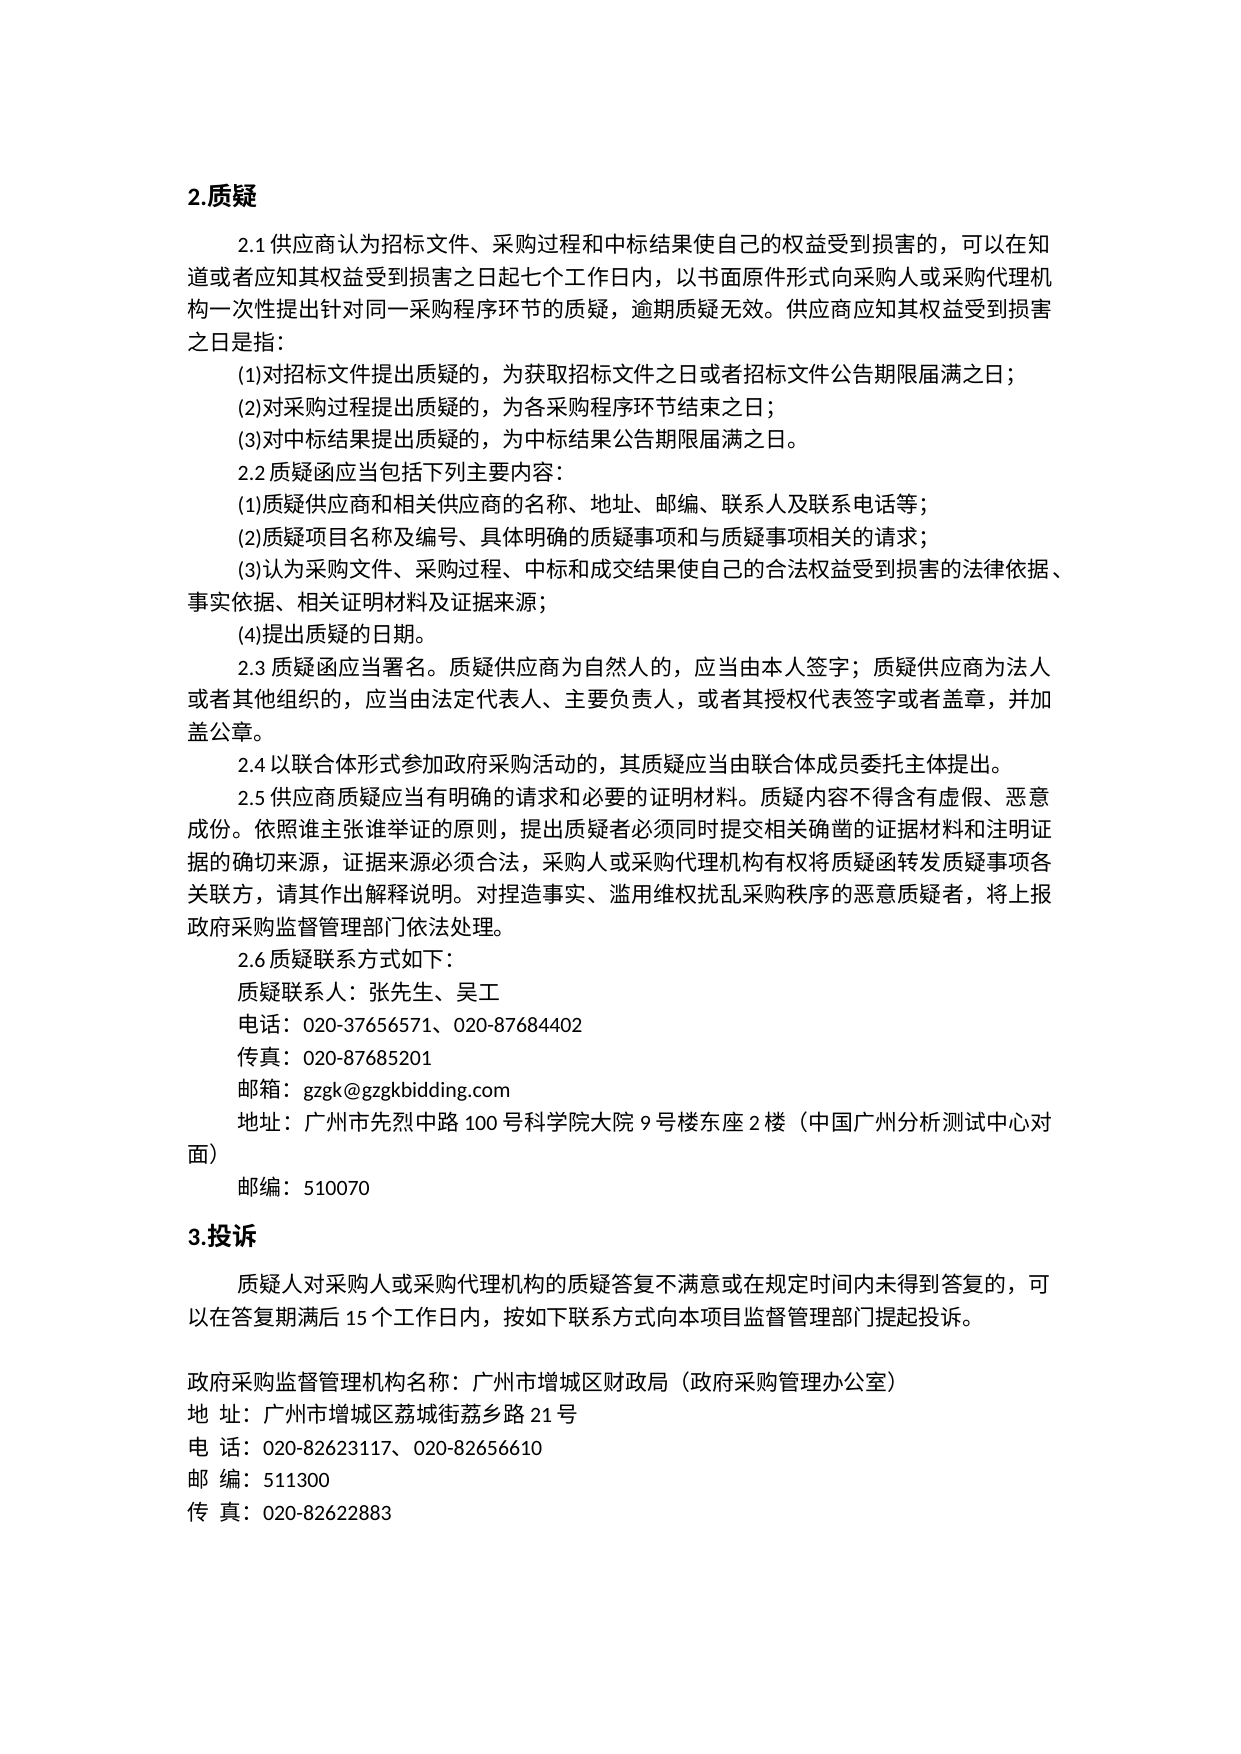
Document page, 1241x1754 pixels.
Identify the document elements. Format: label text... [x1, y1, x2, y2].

text 电 话：020-82623117、020-82656610 [187, 1429, 1053, 1462]
text 地 址：广州市增城区荔城街荔乡路21号 [187, 1397, 1053, 1429]
text 2.1供应商认为招标文件、采购过程和中标结果使自己的权益受到损害的，可以在知道或者应知其权益受到损害之日起七个工作日内，以书面原件形式向采购人或采购代理机构一次性提出针对同一采购程序环节的质疑，逾期质疑无效。供应商应知其权益受到损害之日是指： [187, 227, 1053, 357]
text 地址：广州市先烈中路100号科学院大院9号楼东座2楼（中国广州分析测试中心对面） [187, 1104, 1053, 1169]
text 质疑人对采购人或采购代理机构的质疑答复不满意或在规定时间内未得到答复的，可以在答复期满后15个工作日内，按如下联系方式向本项目监督管理部门提起投诉。 [187, 1267, 1053, 1332]
text 邮箱：gzgk@gzgkbidding.com [187, 1072, 1053, 1104]
text 2.质疑 [187, 162, 1053, 227]
text (4)提出质疑的日期。 [187, 617, 1053, 649]
text 政府采购监督管理机构名称：广州市增城区财政局（政府采购管理办公室） [187, 1364, 1053, 1397]
text (2)质疑项目名称及编号、具体明确的质疑事项和与质疑事项相关的请求； [187, 519, 1053, 552]
text 2.6质疑联系方式如下： [187, 942, 1053, 974]
text (1)对招标文件提出质疑的，为获取招标文件之日或者招标文件公告期限届满之日； [187, 357, 1053, 389]
text 3.投诉 [187, 1202, 1053, 1267]
text (1)质疑供应商和相关供应商的名称、地址、邮编、联系人及联系电话等； [187, 487, 1053, 519]
text 2.4以联合体形式参加政府采购活动的，其质疑应当由联合体成员委托主体提出。 [187, 747, 1053, 779]
text (3)认为采购文件、采购过程、中标和成交结果使自己的合法权益受到损害的法律依据、事实依据、相关证明材料及证据来源； [187, 552, 1053, 617]
text 邮编：510070 [187, 1169, 1053, 1202]
text 质疑联系人：张先生、吴工 [187, 974, 1053, 1007]
text 传真：020-87685201 [187, 1039, 1053, 1072]
text 传 真：020-82622883 [187, 1494, 1053, 1527]
text 2.5供应商质疑应当有明确的请求和必要的证明材料。质疑内容不得含有虚假、恶意成份。依照谁主张谁举证的原则，提出质疑者必须同时提交相关确凿的证据材料和注明证据的确切来源，证据来源必须合法，采购人或采购代理机构有权将质疑函转发质疑事项各关联方，请其作出解释说明。对捏造事实、滥用维权扰乱采购秩序的恶意质疑者，将上报政府采购监督管理部门依法处理。 [187, 779, 1053, 942]
text 2.3 质疑函应当署名。质疑供应商为自然人的，应当由本人签字；质疑供应商为法人或者其他组织的，应当由法定代表人、主要负责人，或者其授权代表签字或者盖章，并加盖公章。 [187, 649, 1053, 747]
text 邮 编：511300 [187, 1462, 1053, 1494]
text (3)对中标结果提出质疑的，为中标结果公告期限届满之日。 [187, 422, 1053, 454]
text 2.2质疑函应当包括下列主要内容： [187, 454, 1053, 487]
text (2)对采购过程提出质疑的，为各采购程序环节结束之日； [187, 389, 1053, 422]
text 电话：020-37656571、020-87684402 [187, 1007, 1053, 1039]
